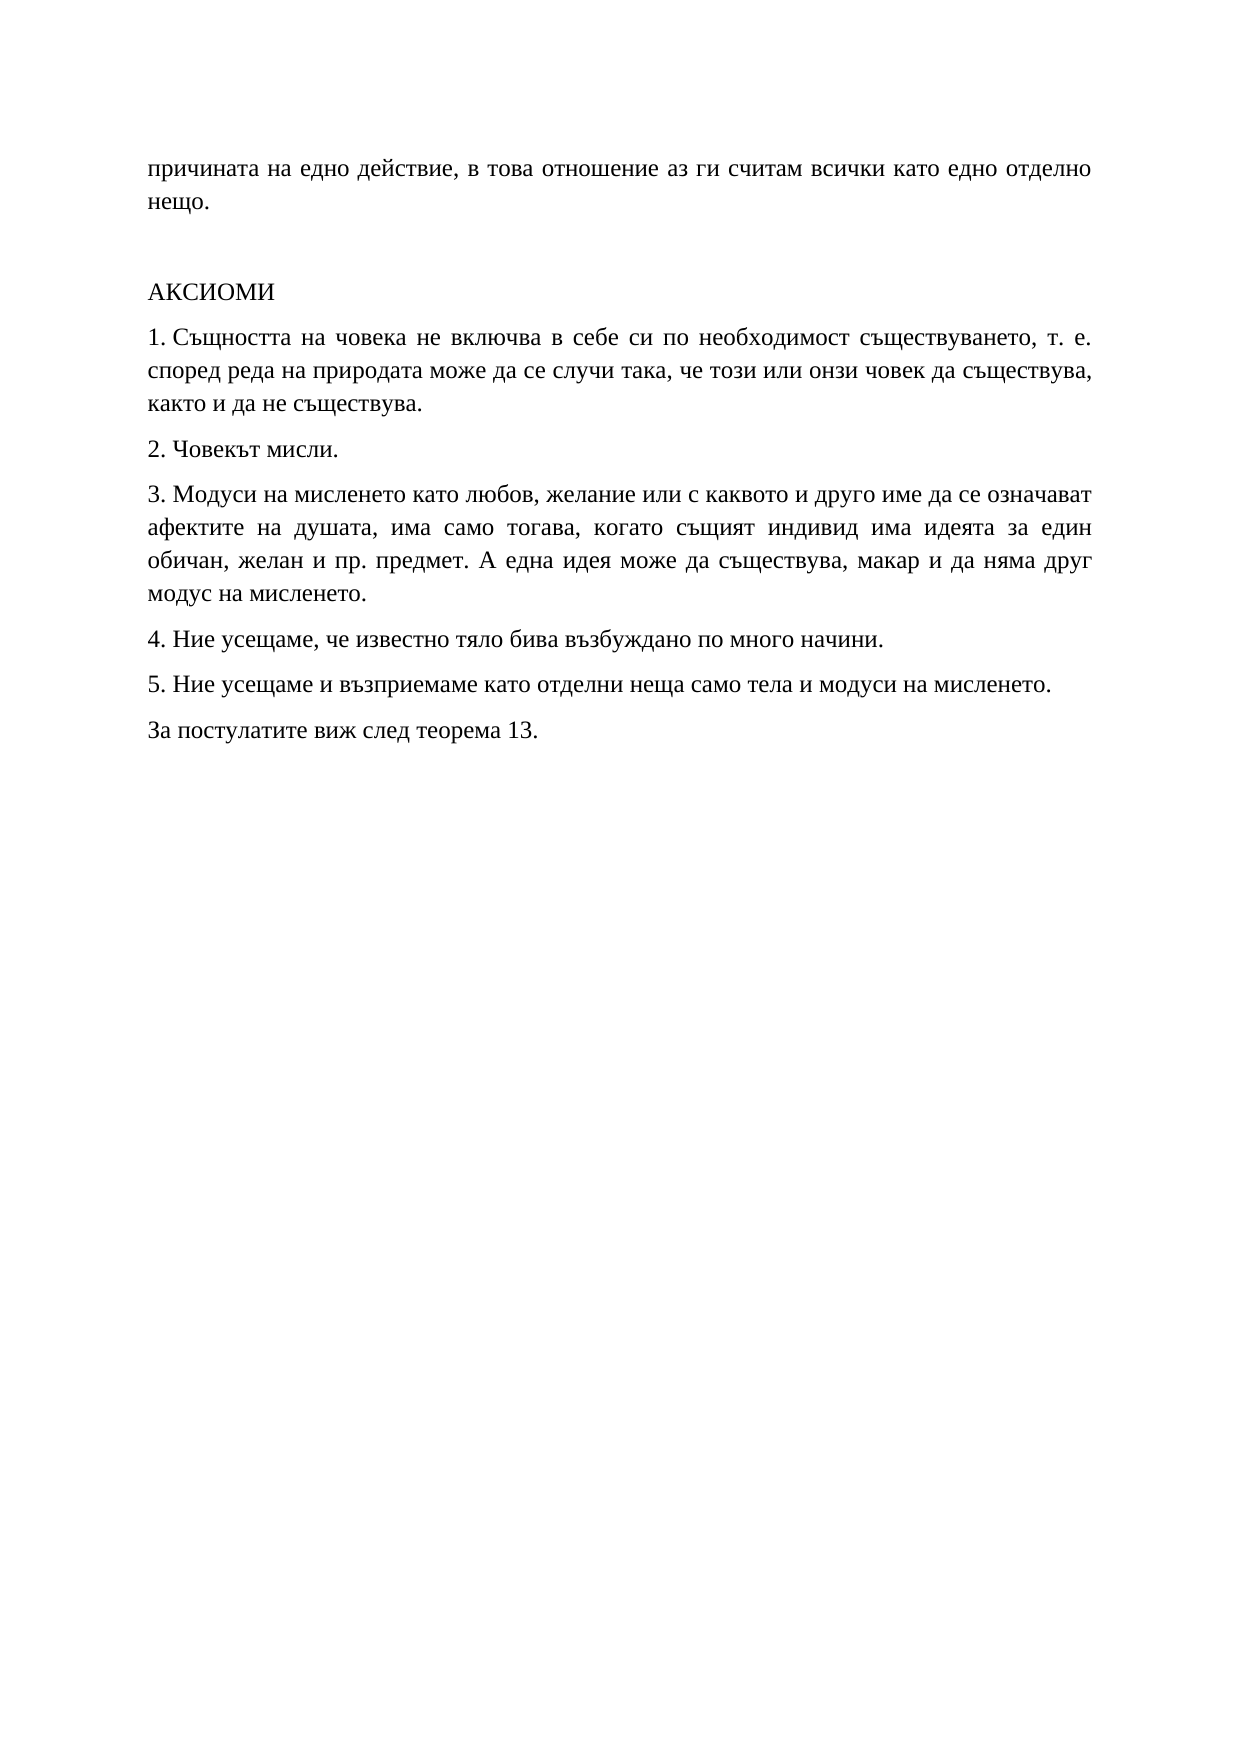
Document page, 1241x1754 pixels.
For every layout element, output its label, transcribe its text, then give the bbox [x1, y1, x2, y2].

text АКСИОМИ [147, 277, 1093, 306]
list Същността на човека не включва в себе си по необходимост съществуването, т. е. според реда на природата може да се случи така, че този или онзи човек да съществува, както и да не съществува. [147, 322, 1093, 417]
text За постулатите виж след теорема 13. [147, 715, 1093, 744]
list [147, 153, 1093, 214]
list Ние усещаме и възприемаме като отделни неща само тела и модуси на мисленето. [147, 669, 1093, 698]
list Човекът мисли. [147, 434, 1093, 463]
list Ние усещаме, че известно тяло бива възбуждано по много начини. [147, 624, 1093, 653]
list Модуси на мисленето като любов, желание или с каквото и друго име да се означават афектите на душата, има само тогава, когато същият индивид има идеята за един обичан, желан и пр. предмет. А една идея може да съществува, макар и да няма друг модус на мисленето. [147, 479, 1093, 607]
